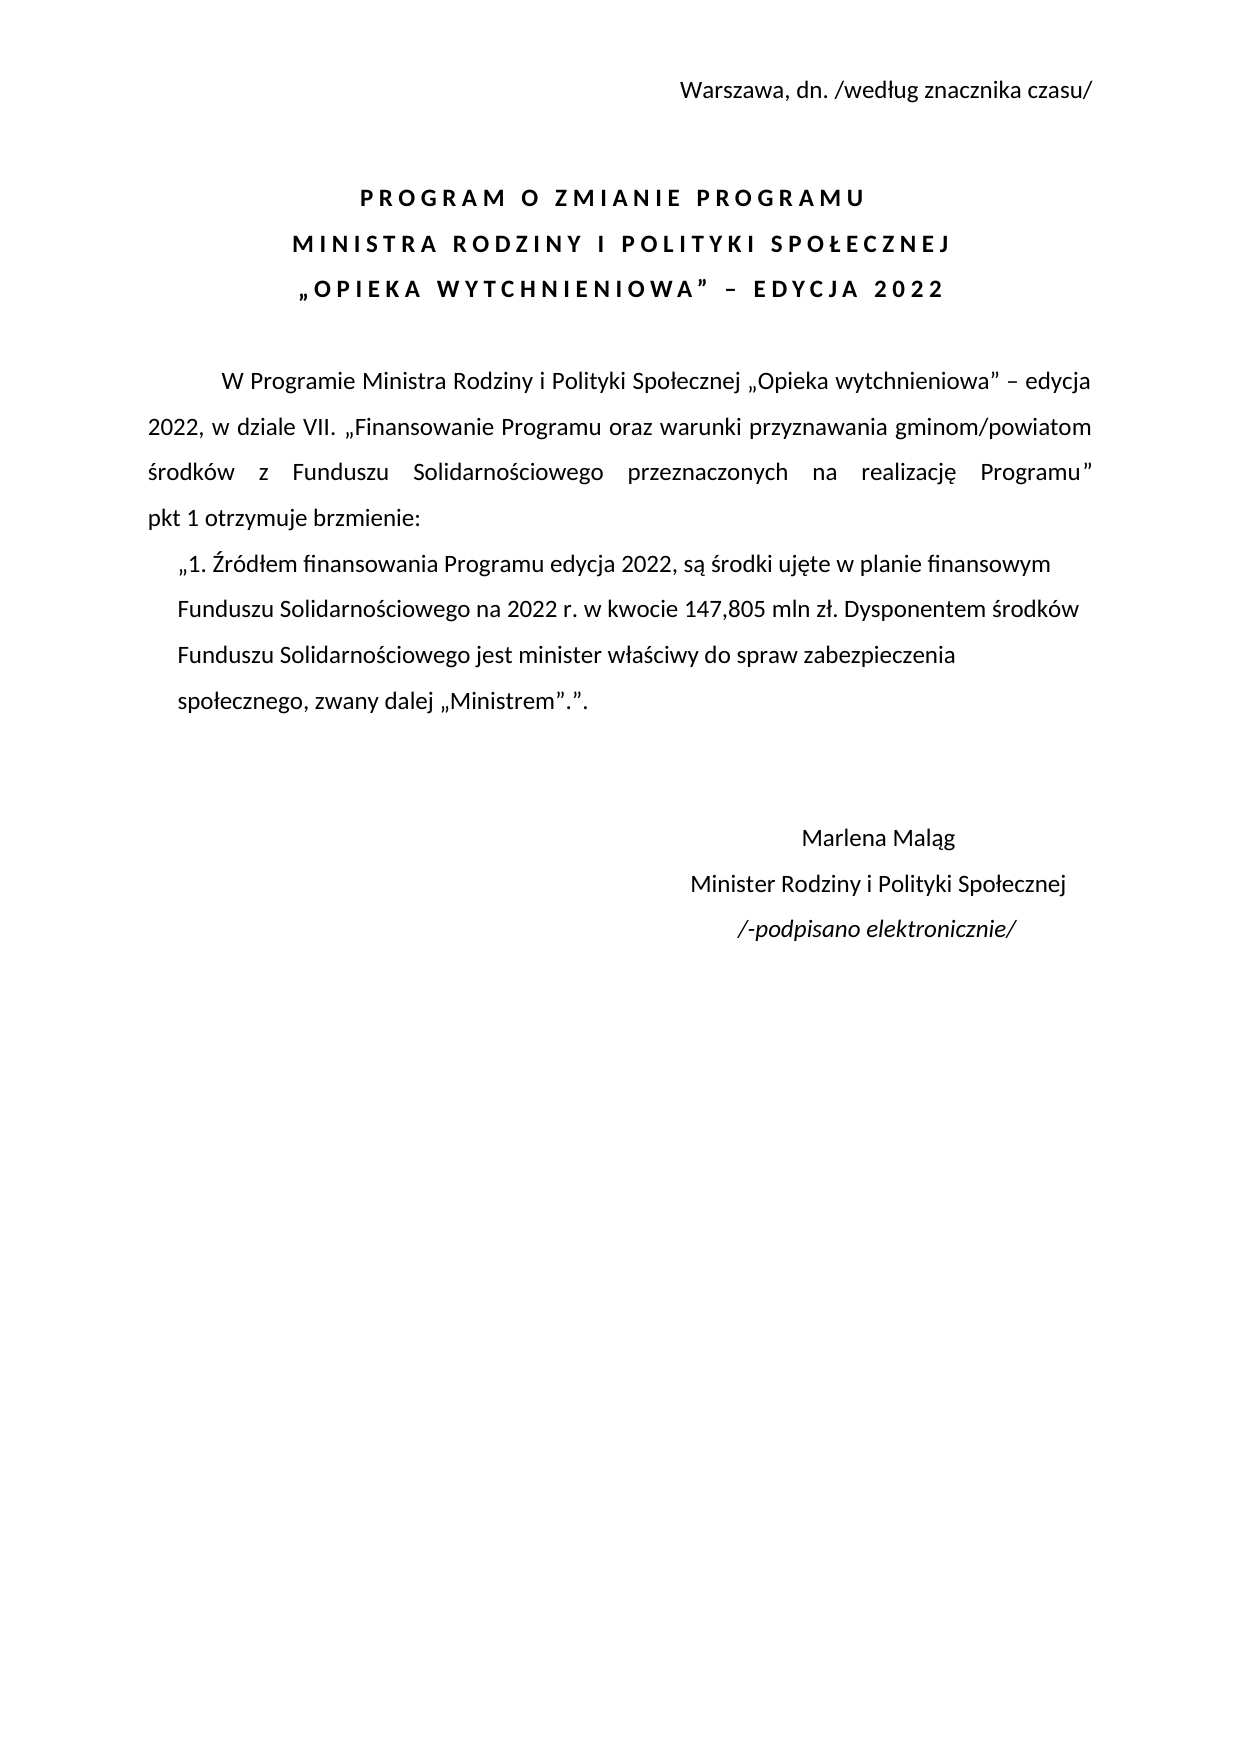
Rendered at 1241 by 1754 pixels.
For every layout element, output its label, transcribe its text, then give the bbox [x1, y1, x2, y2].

text W Programie Ministra Rodziny i Polityki Społecznej „Opieka wytchnieniowa” – edycja 2022, w dziale VII. „Finansowanie Programu oraz warunki przyznawania gminom/powiatom środków z Funduszu Solidarnościowego przeznaczonych na realizację Programu” pkt 1 otrzymuje brzmienie: [148, 365, 1092, 533]
text PROGRAM o ZMIANIE Programu Ministra Rodziny i Polityki Społecznej [148, 182, 1092, 258]
text Marlena Maląg [664, 822, 1092, 853]
text Minister Rodziny i Polityki Społecznej [664, 868, 1092, 898]
text Warszawa, dn. /według znacznika czasu/ [148, 74, 1092, 104]
text „Opieka wytchnieniowa” – edycja 2022 [148, 273, 1092, 304]
text /-podpisano elektronicznie/ [664, 914, 1092, 944]
text „1. Źródłem finansowania Programu edycja 2022, są środki ujęte w planie finansowym Funduszu Solidarnościowego na 2022 r. w kwocie 147,805 mln zł. Dysponentem środków Funduszu Solidarnościowego jest minister właściwy do spraw zabezpieczenia społecznego, zwany dalej „Ministrem”.”. [177, 548, 1092, 716]
